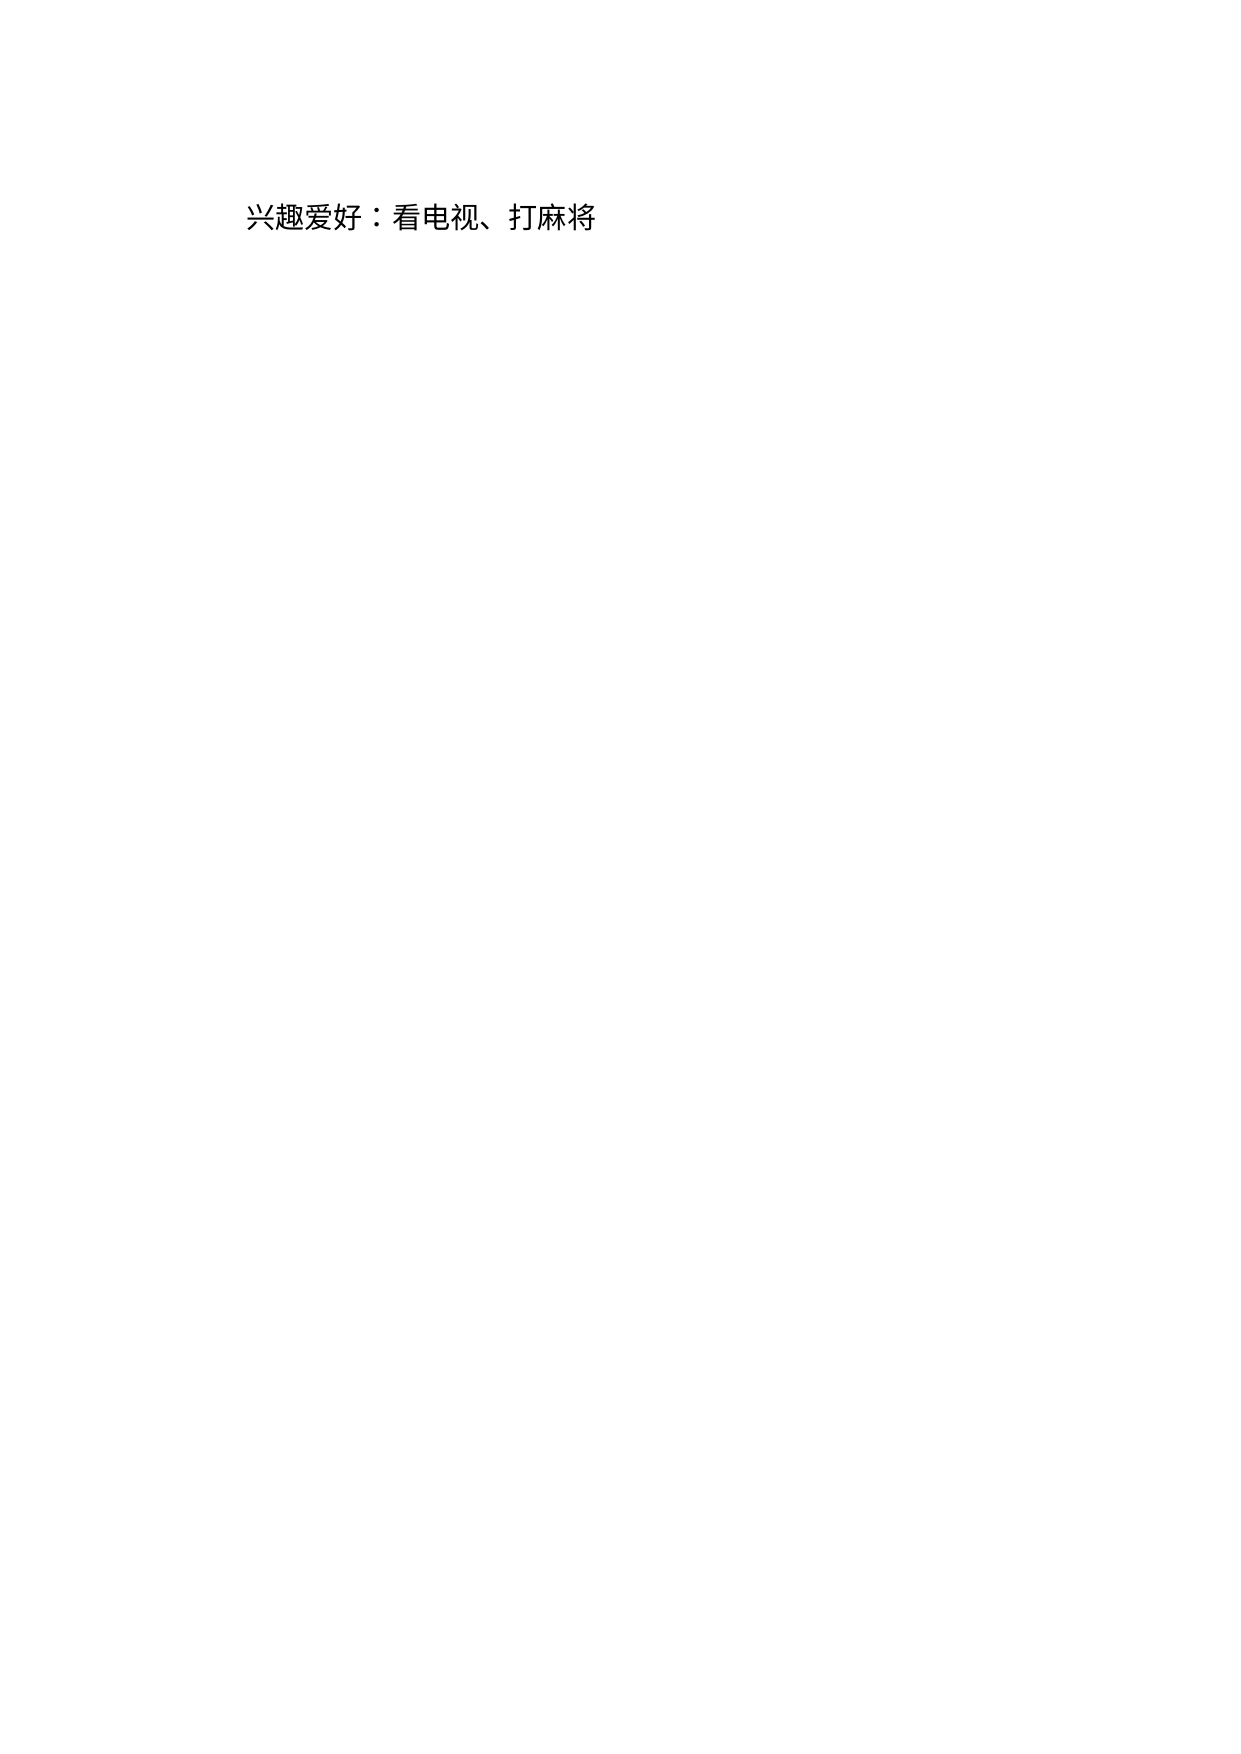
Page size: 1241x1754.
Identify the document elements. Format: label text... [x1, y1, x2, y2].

text 兴趣爱好：看电视、打麻将 [187, 194, 1053, 237]
